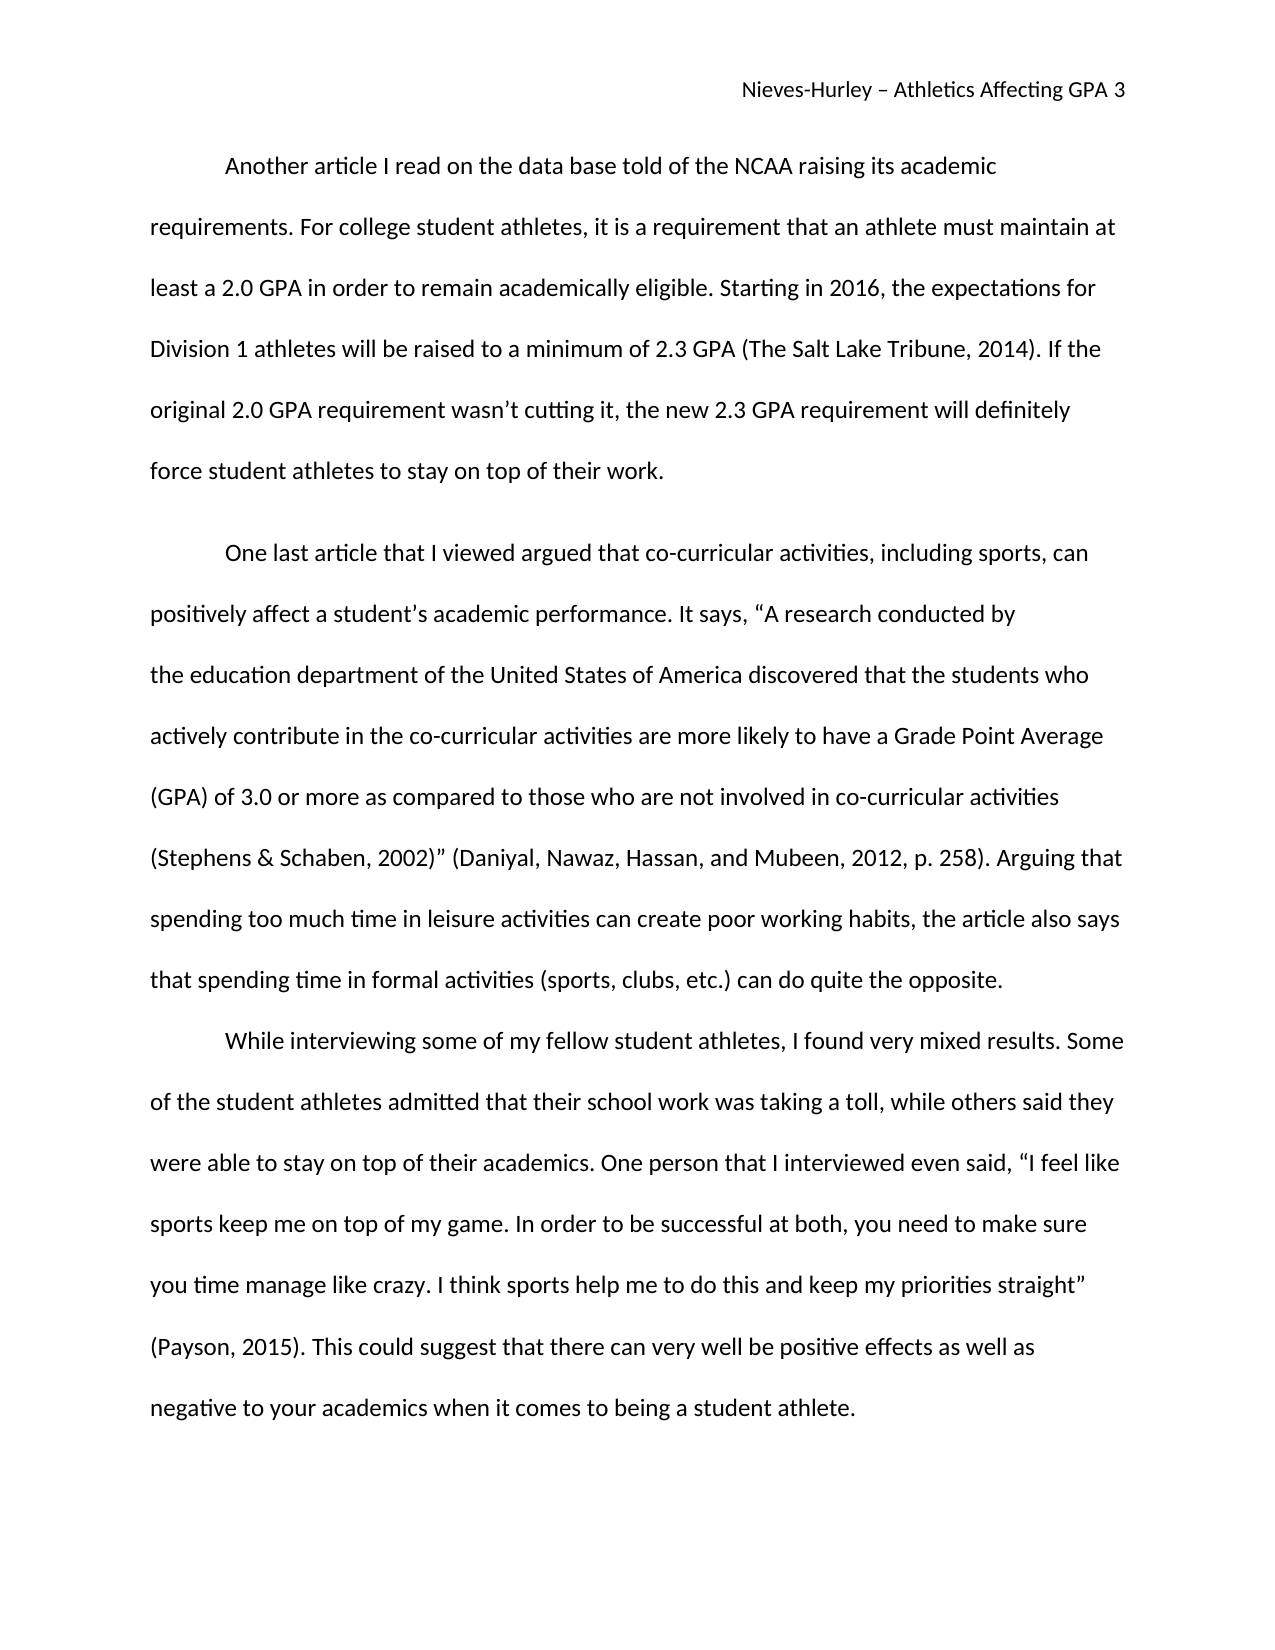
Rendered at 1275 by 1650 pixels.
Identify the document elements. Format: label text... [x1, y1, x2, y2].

text Another article I read on the data base told of the NCAA raising its academic requirements. For college student athletes, it is a requirement that an athlete must maintain at least a 2.0 GPA in order to remain academically eligible. Starting in 2016, the expectations for Division 1 athletes will be raised to a minimum of 2.3 GPA (The Salt Lake Tribune, 2014). If the original 2.0 GPA requirement wasn’t cutting it, the new 2.3 GPA requirement will definitely force student athletes to stay on top of their work. [150, 150, 1125, 486]
text While interviewing some of my fellow student athletes, I found very mixed results. Some of the student athletes admitted that their school work was taking a toll, while others said they were able to stay on top of their academics. One person that I interviewed even said, “I feel like sports keep me on top of my game. In order to be successful at both, you need to make sure you time manage like crazy. I think sports help me to do this and keep my priorities straight” (Payson, 2015). This could suggest that there can very well be positive effects as well as negative to your academics when it comes to being a student athlete. [150, 1025, 1125, 1422]
text the education department of the United States of America discovered that the students who actively contribute in the co-curricular activities are more likely to have a Grade Point Average (GPA) of 3.0 or more as compared to those who are not involved in co-curricular activities (Stephens & Schaben, 2002)” (Daniyal, Nawaz, Hassan, and Mubeen, 2012, p. 258). Arguing that spending too much time in leisure activities can create poor working habits, the article also says that spending time in formal activities (sports, clubs, etc.) can do quite the opposite. [150, 659, 1125, 995]
text One last article that I viewed argued that co-curricular activities, including sports, can positively affect a student’s academic performance. It says, “A research conducted by [150, 537, 1125, 629]
